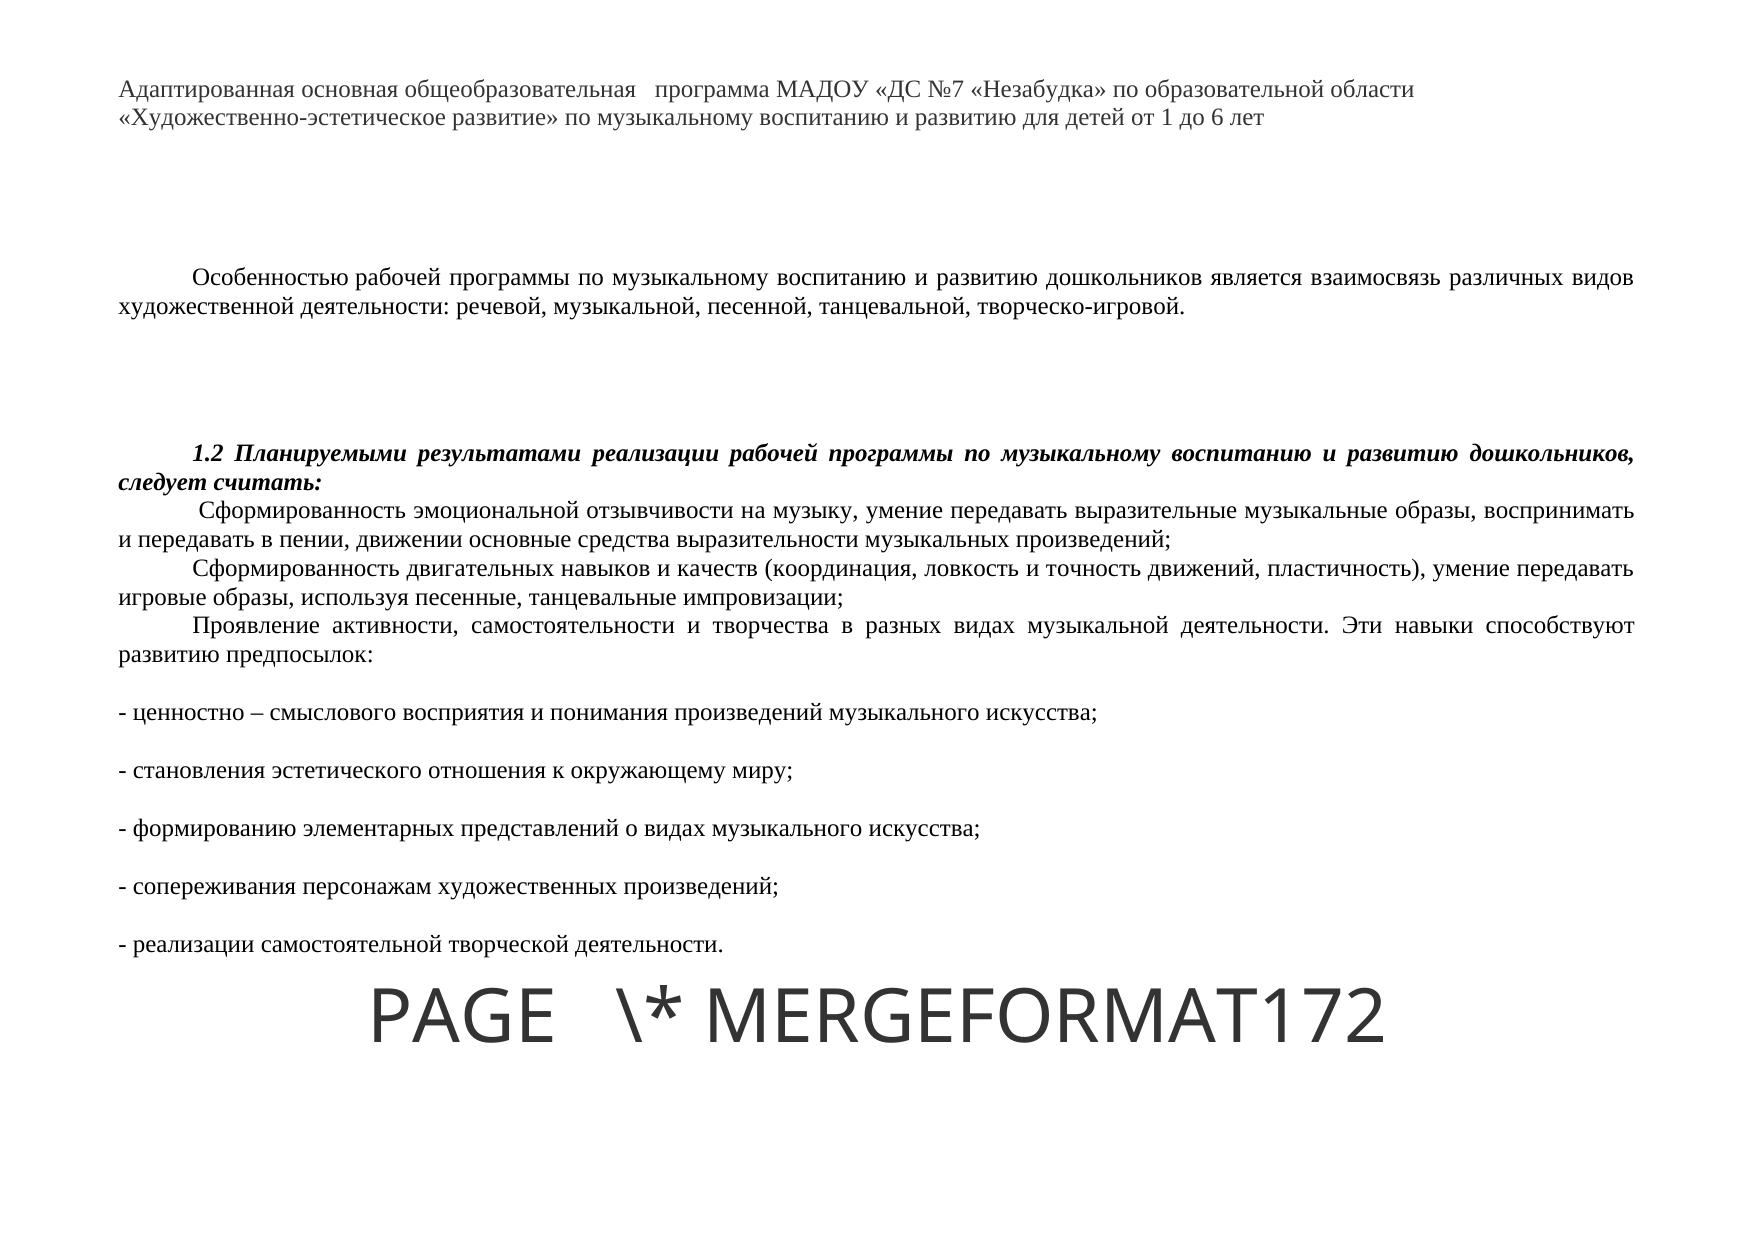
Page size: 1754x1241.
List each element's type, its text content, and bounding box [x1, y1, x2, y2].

text - формированию элементарных представлений о видах музыкального искусства; [118, 813, 1636, 842]
text Проявление активности, самостоятельности и творчества в разных видах музыкальной деятельности. Эти навыки способствуют развитию предпосылок: [118, 610, 1636, 668]
text - ценностно – смыслового восприятия и понимания произведений музыкального искусства; [118, 697, 1636, 726]
text - сопереживания персонажам художественных произведений; [118, 871, 1636, 899]
text - становления эстетического отношения к окружающему миру; [118, 755, 1636, 784]
text Сформированность двигательных навыков и качеств (координация, ловкость и точность движений, пластичность), умение передавать игровые образы, используя песенные, танцевальные импровизации; [118, 553, 1636, 610]
text 1.2 Планируемыми результатами реализации рабочей программы по музыкальному воспитанию и развитию дошкольников, следует считать: [118, 438, 1636, 495]
text Сформированность эмоциональной отзывчивости на музыку, умение передавать выразительные музыкальные образы, воспринимать и передавать в пении, движении основные средства выразительности музыкальных произведений; [118, 495, 1636, 553]
text Особенностью рабочей программы по музыкальному воспитанию и развитию дошкольников является взаимосвязь различных видов художественной деятельности: речевой, музыкальной, песенной, танцевальной, творческо-игровой. [118, 262, 1636, 320]
text - реализации самостоятельной творческой деятельности. [118, 929, 1636, 957]
